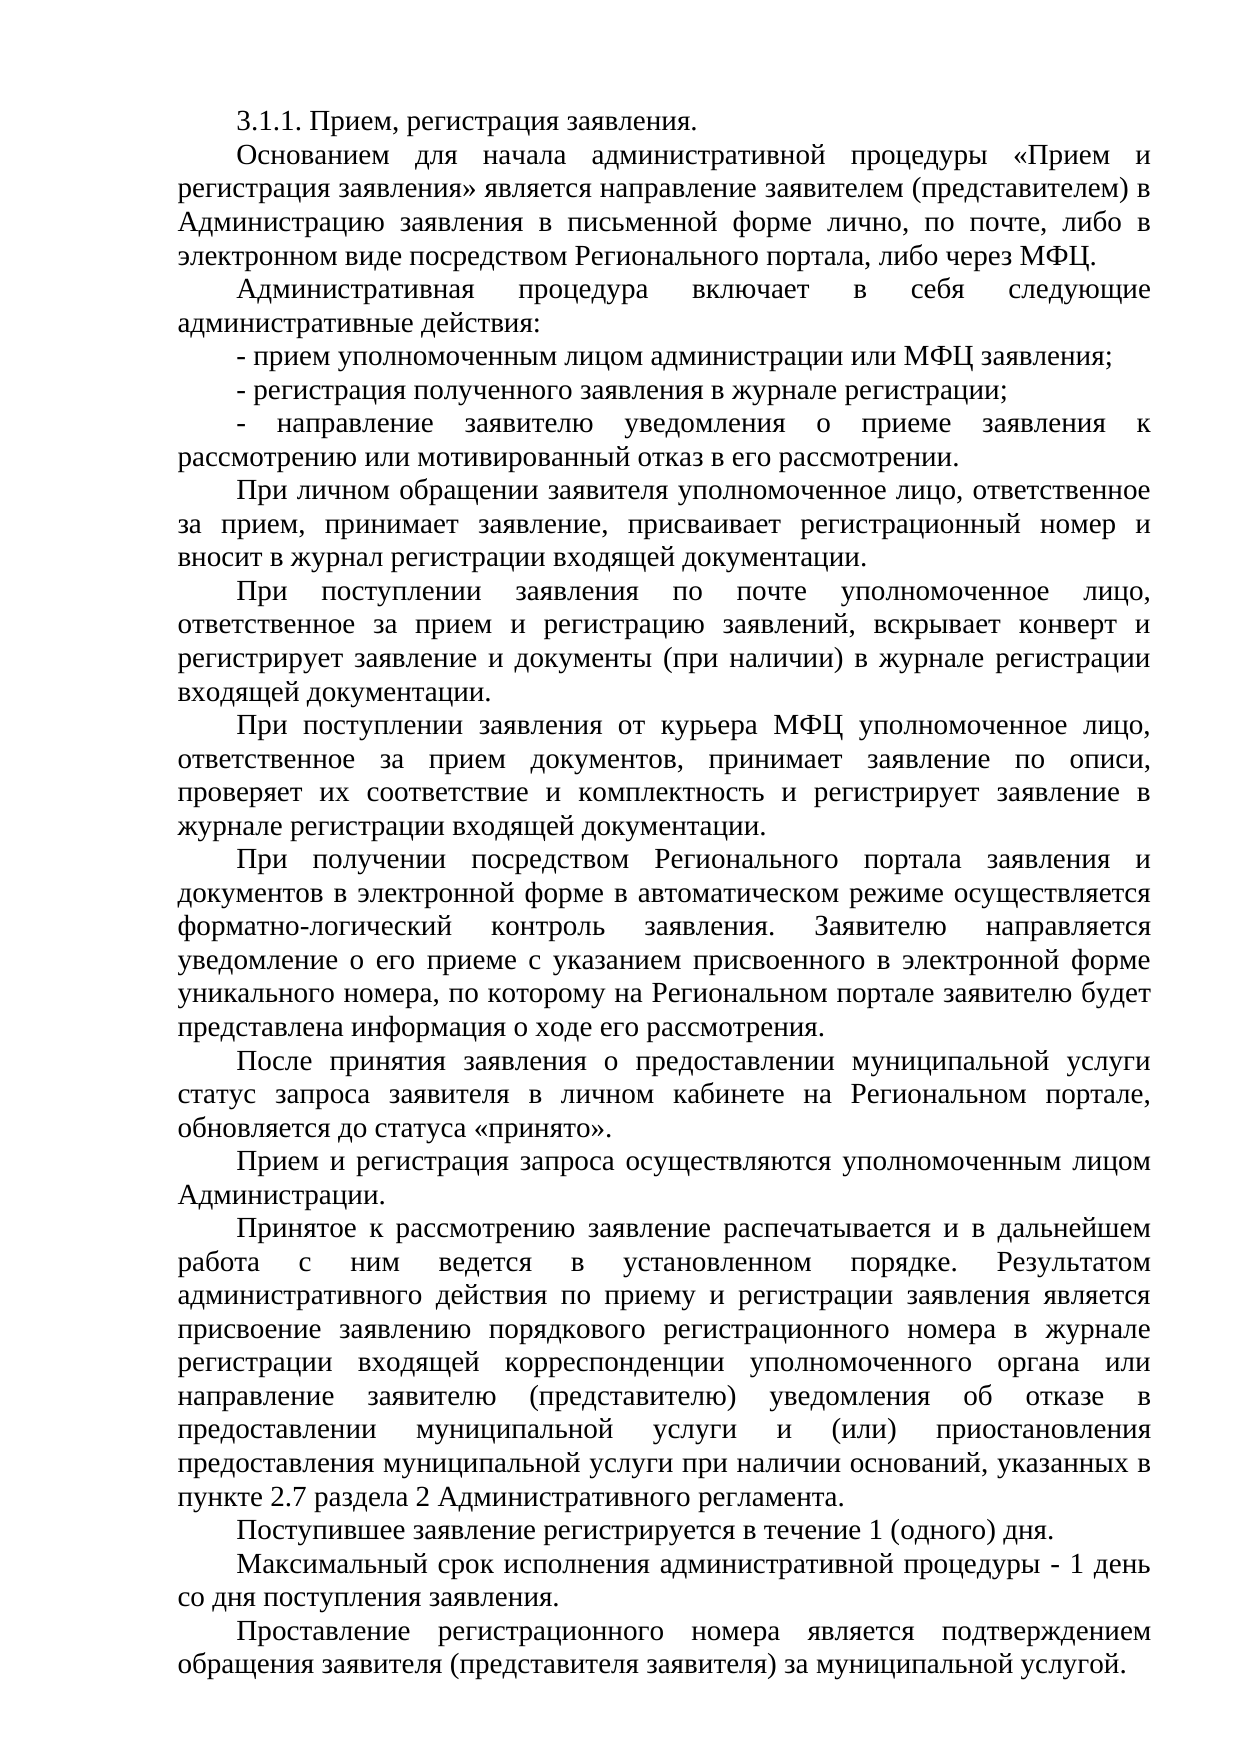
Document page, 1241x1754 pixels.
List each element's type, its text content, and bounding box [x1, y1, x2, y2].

text Проставление регистрационного номера является подтверждением обращения заявителя (представителя заявителя) за муниципальной услугой. [177, 1613, 1152, 1680]
text Максимальный срок исполнения административной процедуры - 1 день со дня поступления заявления. [177, 1546, 1152, 1613]
text При поступлении заявления от курьера МФЦ уполномоченное лицо, ответственное за прием документов, принимает заявление по описи, проверяет их соответствие и комплектность и регистрирует заявление в журнале регистрации входящей документации. [177, 707, 1152, 841]
text - направление заявителю уведомления о приеме заявления к рассмотрению или мотивированный отказ в его рассмотрении. [177, 405, 1152, 472]
text Основанием для начала административной процедуры «Прием и регистрация заявления» является направление заявителем (представителем) в Администрацию заявления в письменной форме лично, по почте, либо в электронном виде посредством Регионального портала, либо через МФЦ. [177, 137, 1152, 271]
text При получении посредством Регионального портала заявления и документов в электронной форме в автоматическом режиме осуществляется форматно-логический контроль заявления. Заявителю направляется уведомление о его приеме с указанием присвоенного в электронной форме уникального номера, по которому на Региональном портале заявителю будет представлена информация о ходе его рассмотрения. [177, 841, 1152, 1043]
text - прием уполномоченным лицом администрации или МФЦ заявления; [177, 338, 1152, 372]
text Административная процедура включает в себя следующие административные действия: [177, 271, 1152, 338]
text Поступившее заявление регистрируется в течение 1 (одного) дня. [177, 1512, 1152, 1546]
text Принятое к рассмотрению заявление распечатывается и в дальнейшем работа с ним ведется в установленном порядке. Результатом административного действия по приему и регистрации заявления является присвоение заявлению порядкового регистрационного номера в журнале регистрации входящей корреспонденции уполномоченного органа или направление заявителю (представителю) уведомления об отказе в предоставлении муниципальной услуги и (или) приостановления предоставления муниципальной услуги при наличии оснований, указанных в пункте 2.7 раздела 2 Административного регламента. [177, 1210, 1152, 1512]
text После принятия заявления о предоставлении муниципальной услуги статус запроса заявителя в личном кабинете на Региональном портале, обновляется до статуса «принято». [177, 1043, 1152, 1143]
text При личном обращении заявителя уполномоченное лицо, ответственное за прием, принимает заявление, присваивает регистрационный номер и вносит в журнал регистрации входящей документации. [177, 472, 1152, 573]
text 3.1.1. Прием, регистрация заявления. [177, 103, 1152, 137]
text Прием и регистрация запроса осуществляются уполномоченным лицом Администрации. [177, 1143, 1152, 1210]
text При поступлении заявления по почте уполномоченное лицо, ответственное за прием и регистрацию заявлений, вскрывает конверт и регистрирует заявление и документы (при наличии) в журнале регистрации входящей документации. [177, 573, 1152, 707]
text - регистрация полученного заявления в журнале регистрации; [177, 372, 1152, 405]
